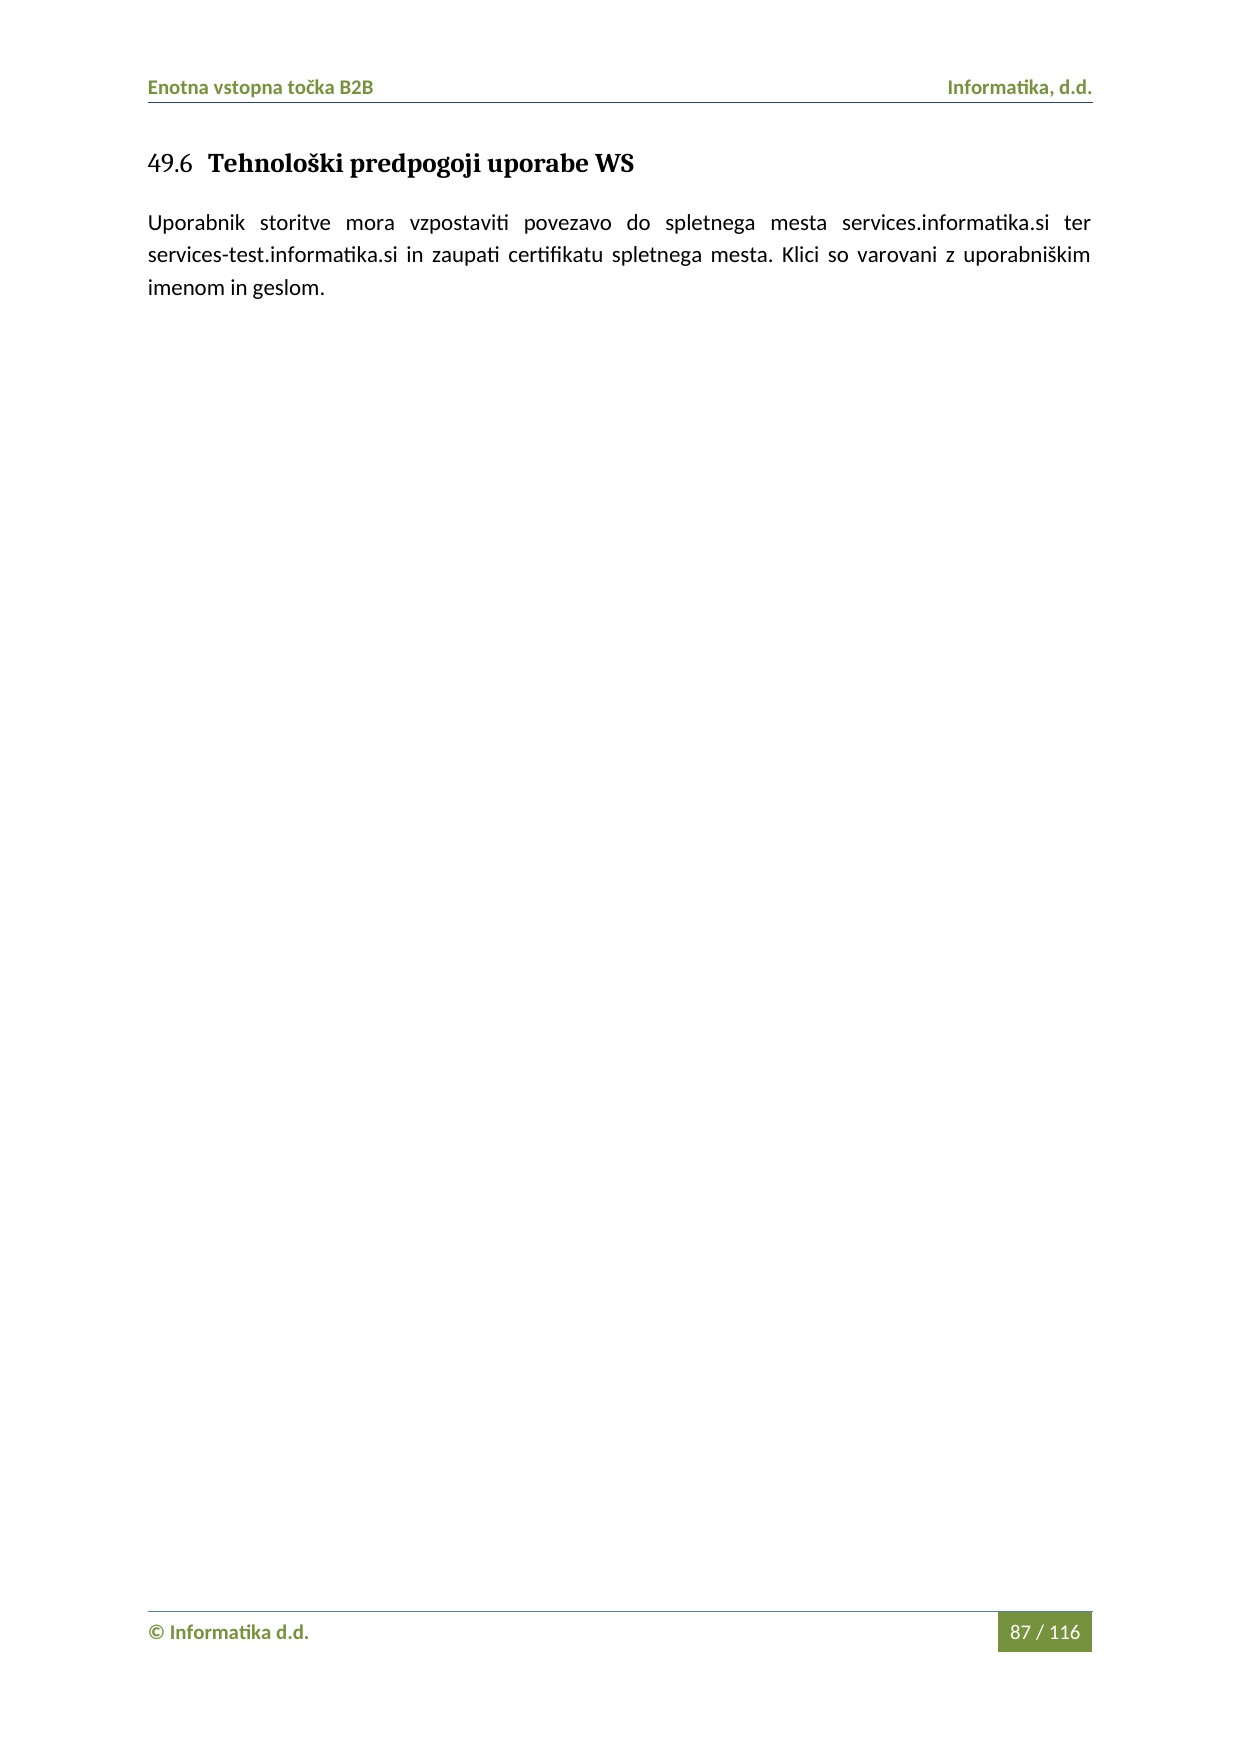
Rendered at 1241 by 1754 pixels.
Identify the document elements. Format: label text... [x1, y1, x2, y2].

subtitle Tehnološki predpogoji uporabe WS [148, 148, 1092, 179]
text Uporabnik storitve mora vzpostaviti povezavo do spletnega mesta services.informatika.si ter services-test.informatika.si in zaupati certifikatu spletnega mesta. Klici so varovani z uporabniškim imenom in geslom. [148, 208, 1092, 301]
